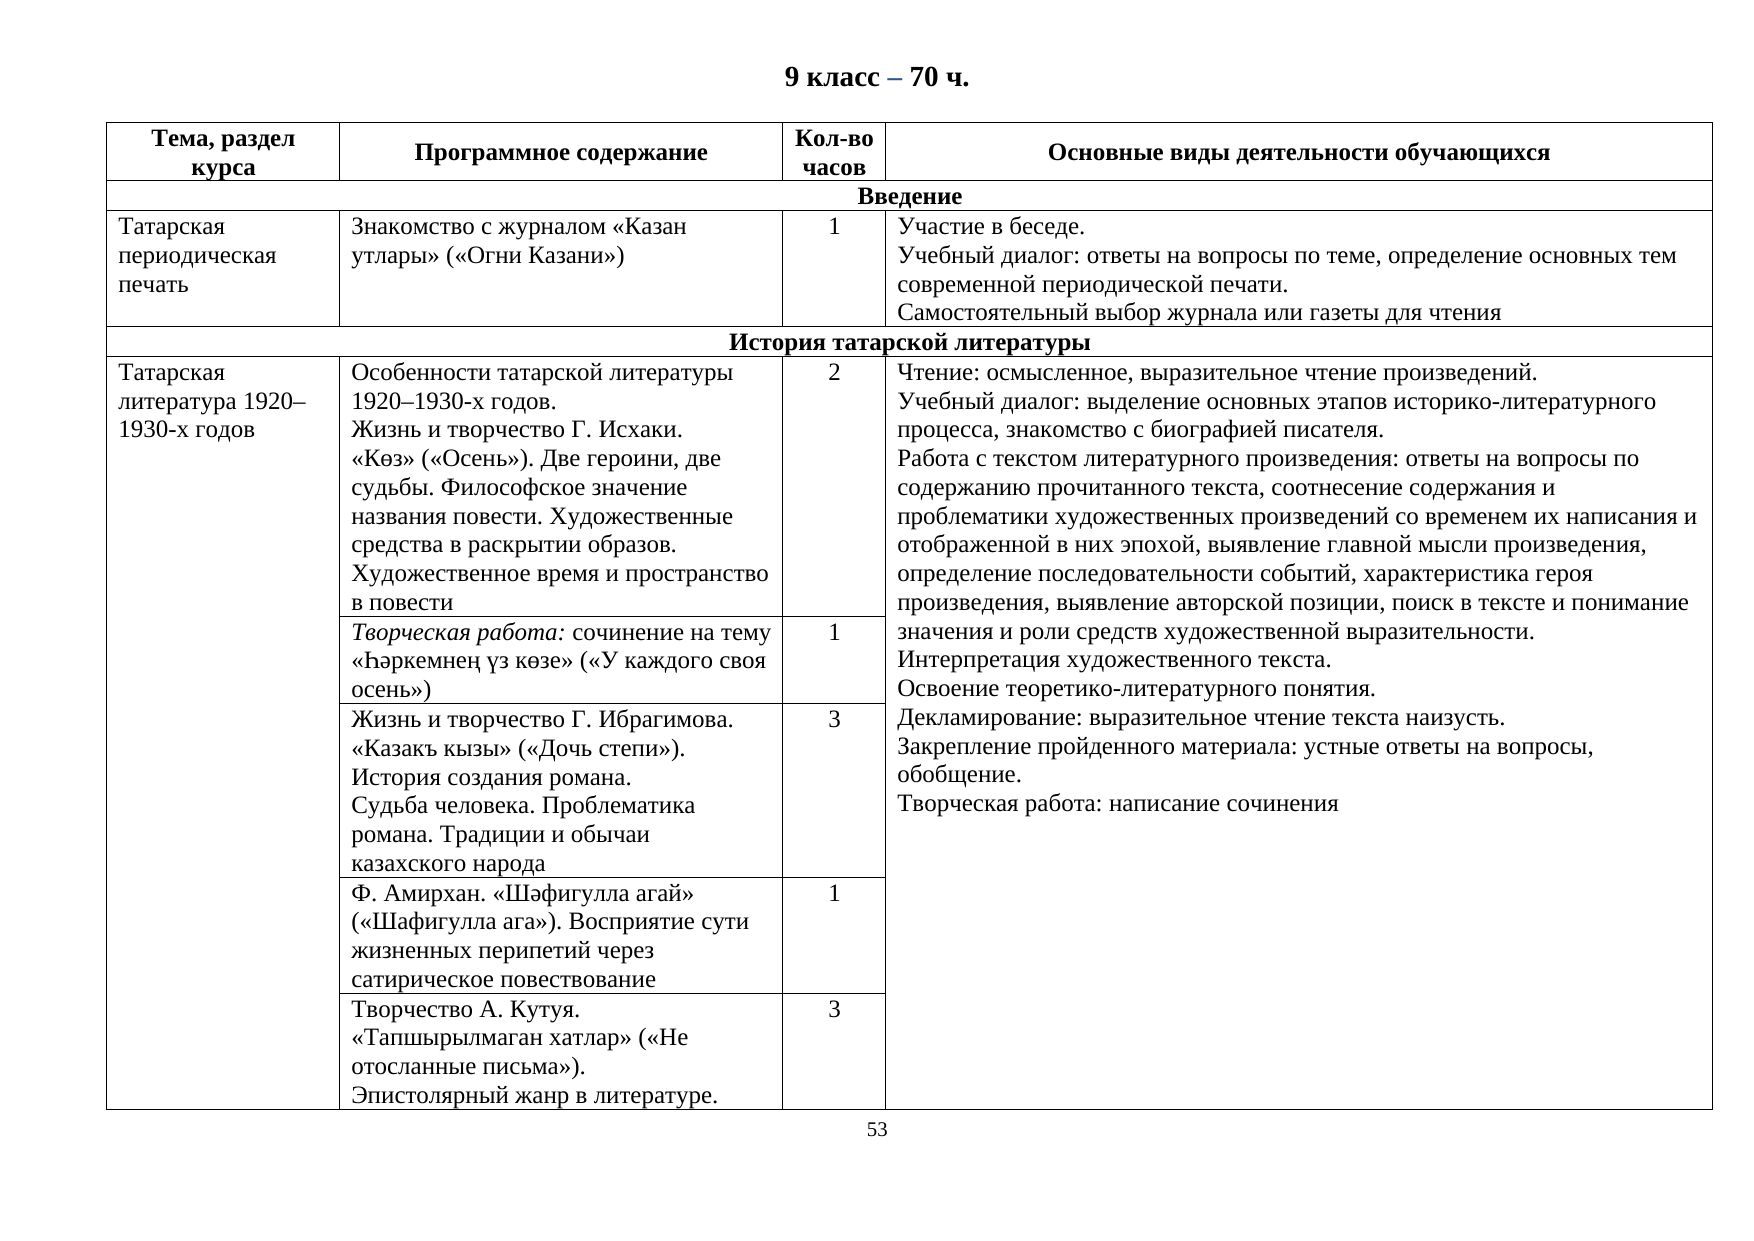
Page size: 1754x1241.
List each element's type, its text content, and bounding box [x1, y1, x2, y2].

table_header Программное содержание [340, 123, 782, 180]
table_cell Введение [107, 181, 1712, 210]
table_cell 2 [783, 357, 885, 616]
subtitle 9 класс – 70 ч. [118, 59, 1636, 93]
table_cell Татарская периодическая печать [107, 211, 339, 326]
table_cell Чтение: осмысленное, выразительное чтение произведений. Учебный диалог: выделение основных этапов историко-литературного процесса, знакомство с биографией писателя. Работа с текстом литературного произведения: ответы на вопросы по содержанию прочитанного текста, соотнесение содержания и проблематики художественных произведений со временем их написания и отображенной в них эпохой, выявление главной мысли произведения, определение последовательности событий, характеристика героя произведения, выявление авторской позиции, поиск в тексте и понимание значения и роли средств художественной выразительности. Интерпретация художественного текста. Освоение теоретико-литературного понятия. Декламирование: выразительное чтение текста наизусть. Закрепление пройденного материала: устные ответы на вопросы, обобщение. Творческая работа: написание сочинения [886, 357, 1712, 1109]
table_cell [340, 994, 782, 1109]
table_cell 3 [783, 994, 885, 1109]
table_cell Знакомство с журналом «Казан утлары» («Огни Казани») [340, 211, 782, 326]
table_cell Татарская литература 1920–1930-х годов [107, 357, 339, 1109]
table_header Основные виды деятельности обучающихся [886, 123, 1712, 180]
table_cell 3 [783, 704, 885, 877]
table_cell Творческая работа: сочинение на тему «Һәркемнең үз көзе» («У каждого своя осень») [340, 617, 782, 703]
table_cell Ф. Амирхан. «Шәфигулла агай» («Шафигулла ага»). Восприятие сути жизненных перипетий через сатирическое повествование [340, 878, 782, 993]
table_cell 1 [783, 617, 885, 703]
table_cell История татарской литературы [107, 327, 1712, 356]
table_cell 1 [783, 211, 885, 326]
table_header Кол-во часов [783, 123, 885, 180]
table_cell 1 [783, 878, 885, 993]
table_cell Особенности татарской литературы 1920–1930-х годов. Жизнь и творчество Г. Исхаки. «Көз» («Осень»). Две героини, две судьбы. Философское значение названия повести. Художественные средства в раскрытии образов. Художественное время и пространство в повести [340, 357, 782, 616]
table_header Тема, раздел курса [107, 123, 339, 180]
table_cell Жизнь и творчество Г. Ибрагимова. «Казакъ кызы» («Дочь степи»). История создания романа. Судьба человека. Проблематика романа. Традиции и обычаи казахского народа [340, 704, 782, 877]
table_cell Участие в беседе. Учебный диалог: ответы на вопросы по теме, определение основных тем современной периодической печати. Самостоятельный выбор журнала или газеты для чтения [886, 211, 1712, 326]
